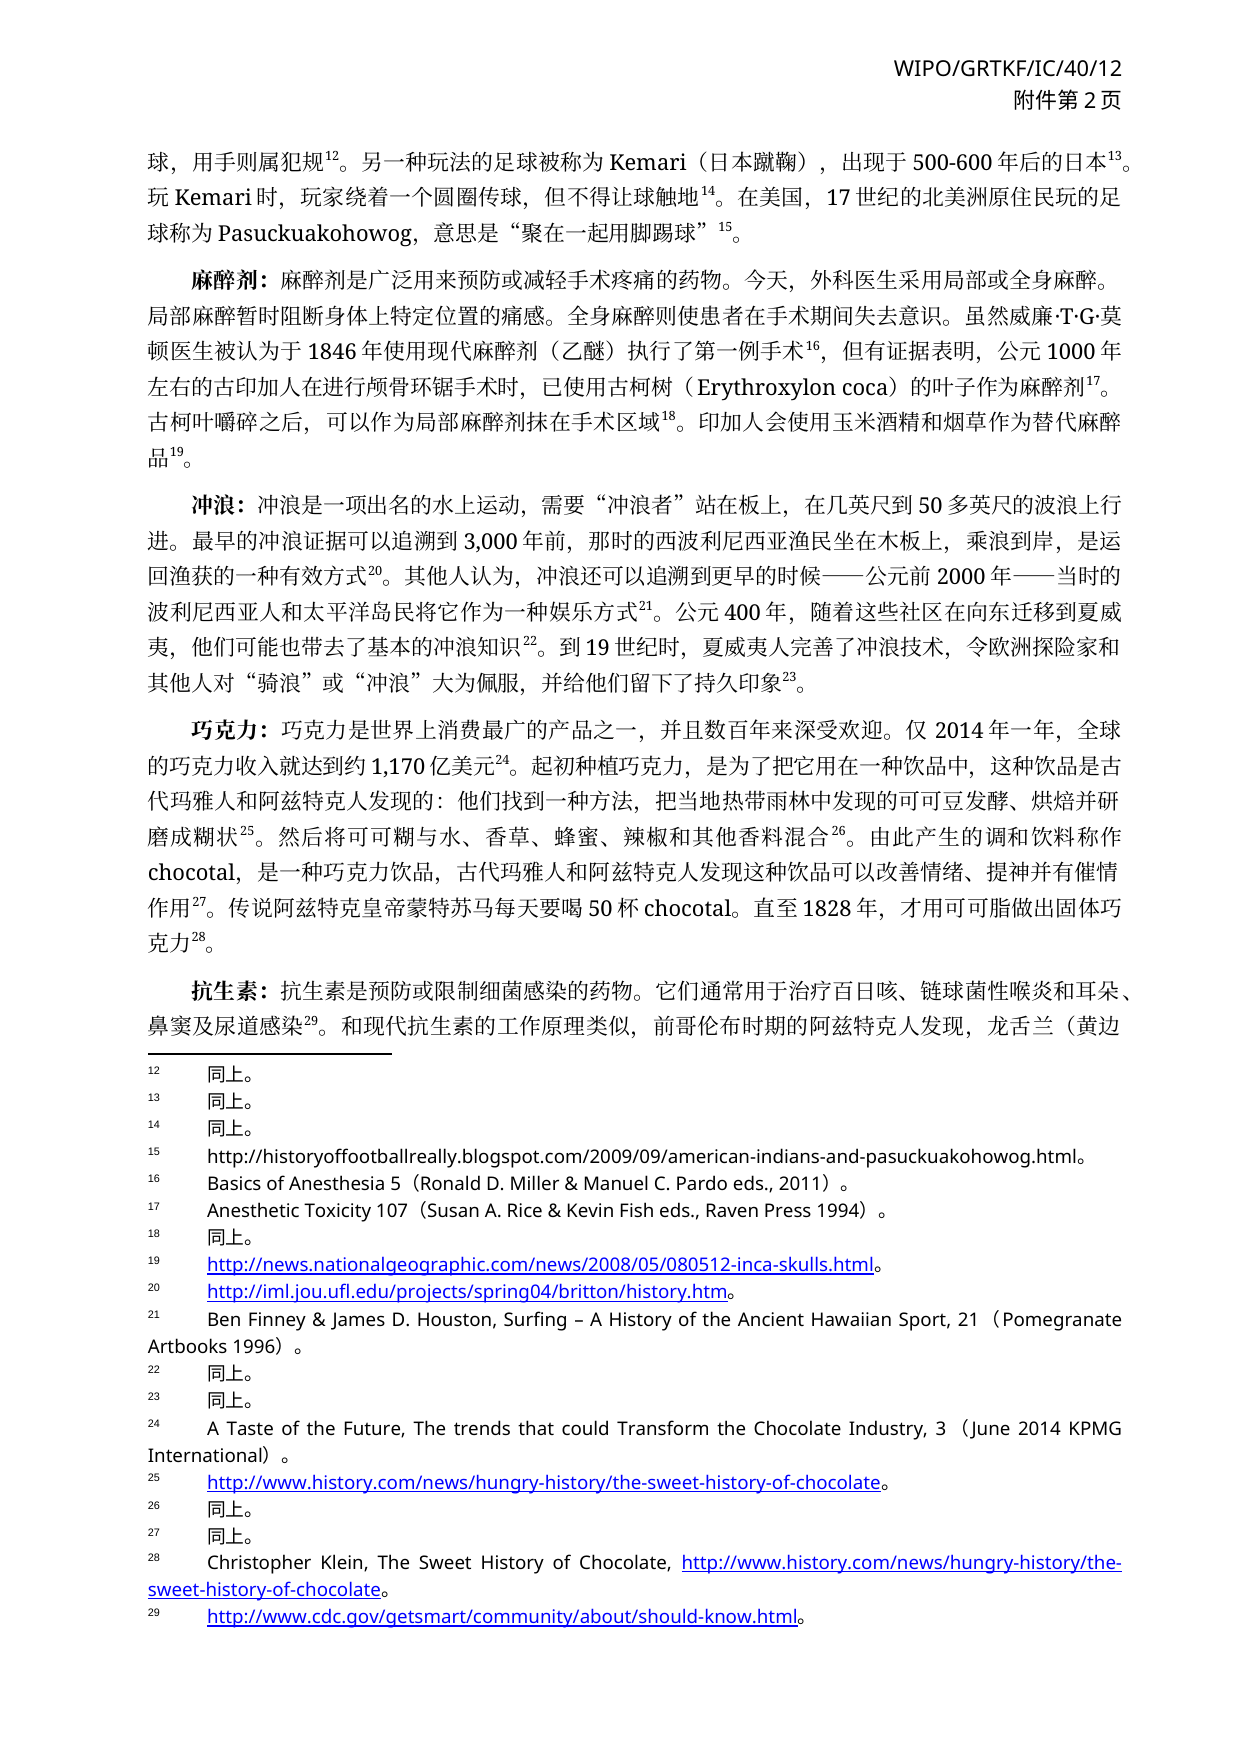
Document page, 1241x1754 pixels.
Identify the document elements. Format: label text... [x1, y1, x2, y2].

text 巧克力：巧克力是世界上消费最广的产品之一，并且数百年来深受欢迎。仅2014年一年，全球的巧克力收入就达到约1,170亿美元。起初种植巧克力，是为了把它用在一种饮品中，这种饮品是古代玛雅人和阿兹特克人发现的：他们找到一种方法，把当地热带雨林中发现的可可豆发酵、烘焙并研磨成糊状。然后将可可糊与水、香草、蜂蜜、辣椒和其他香料混合。由此产生的调和饮料称作chocotal，是一种巧克力饮品，古代玛雅人和阿兹特克人发现这种饮品可以改善情绪、提神并有催情作用。传说阿兹特克皇帝蒙特苏马每天要喝50杯chocotal。直至1828年，才用可可脂做出固体巧克力。 [148, 710, 1122, 958]
text 抗生素：抗生素是预防或限制细菌感染的药物。它们通常用于治疗百日咳、链球菌性喉炎和耳朵、鼻窦及尿道感染。和现代抗生素的工作原理类似，前哥伦布时期的阿兹特克人发现，龙舌兰（黄边龙舌兰）的汁液可以防止感染，用于治疗伤口。阿兹特克的医生有时会在龙舌兰的汁液中加盐，以提高效力。另一个前哥伦布时期的土著群体，在现在的华盛顿州被称为Makah，使用源自欧蓍草的蓍草作为抗生素。 [148, 970, 1122, 1041]
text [148, 141, 1122, 247]
text 麻醉剂：麻醉剂是广泛用来预防或减轻手术疼痛的药物。今天，外科医生采用局部或全身麻醉。局部麻醉暂时阻断身体上特定位置的痛感。全身麻醉则使患者在手术期间失去意识。虽然威廉·T·G·莫顿医生被认为于1846年使用现代麻醉剂（乙醚）执行了第一例手术，但有证据表明，公元1000年左右的古印加人在进行颅骨环锯手术时，已使用古柯树（Erythroxylon coca）的叶子作为麻醉剂。古柯叶嚼碎之后，可以作为局部麻醉剂抹在手术区域。印加人会使用玉米酒精和烟草作为替代麻醉品。 [148, 260, 1122, 472]
text 冲浪：冲浪是一项出名的水上运动，需要“冲浪者”站在板上，在几英尺到50多英尺的波浪上行进。最早的冲浪证据可以追溯到3,000年前，那时的西波利尼西亚渔民坐在木板上，乘浪到岸，是运回渔获的一种有效方式。其他人认为，冲浪还可以追溯到更早的时候——公元前2000年——当时的波利尼西亚人和太平洋岛民将它作为一种娱乐方式。公元400年，随着这些社区在向东迁移到夏威夷，他们可能也带去了基本的冲浪知识。到19世纪时，夏威夷人完善了冲浪技术，令欧洲探险家和其他人对“骑浪”或“冲浪”大为佩服，并给他们留下了持久印象。 [148, 485, 1122, 697]
